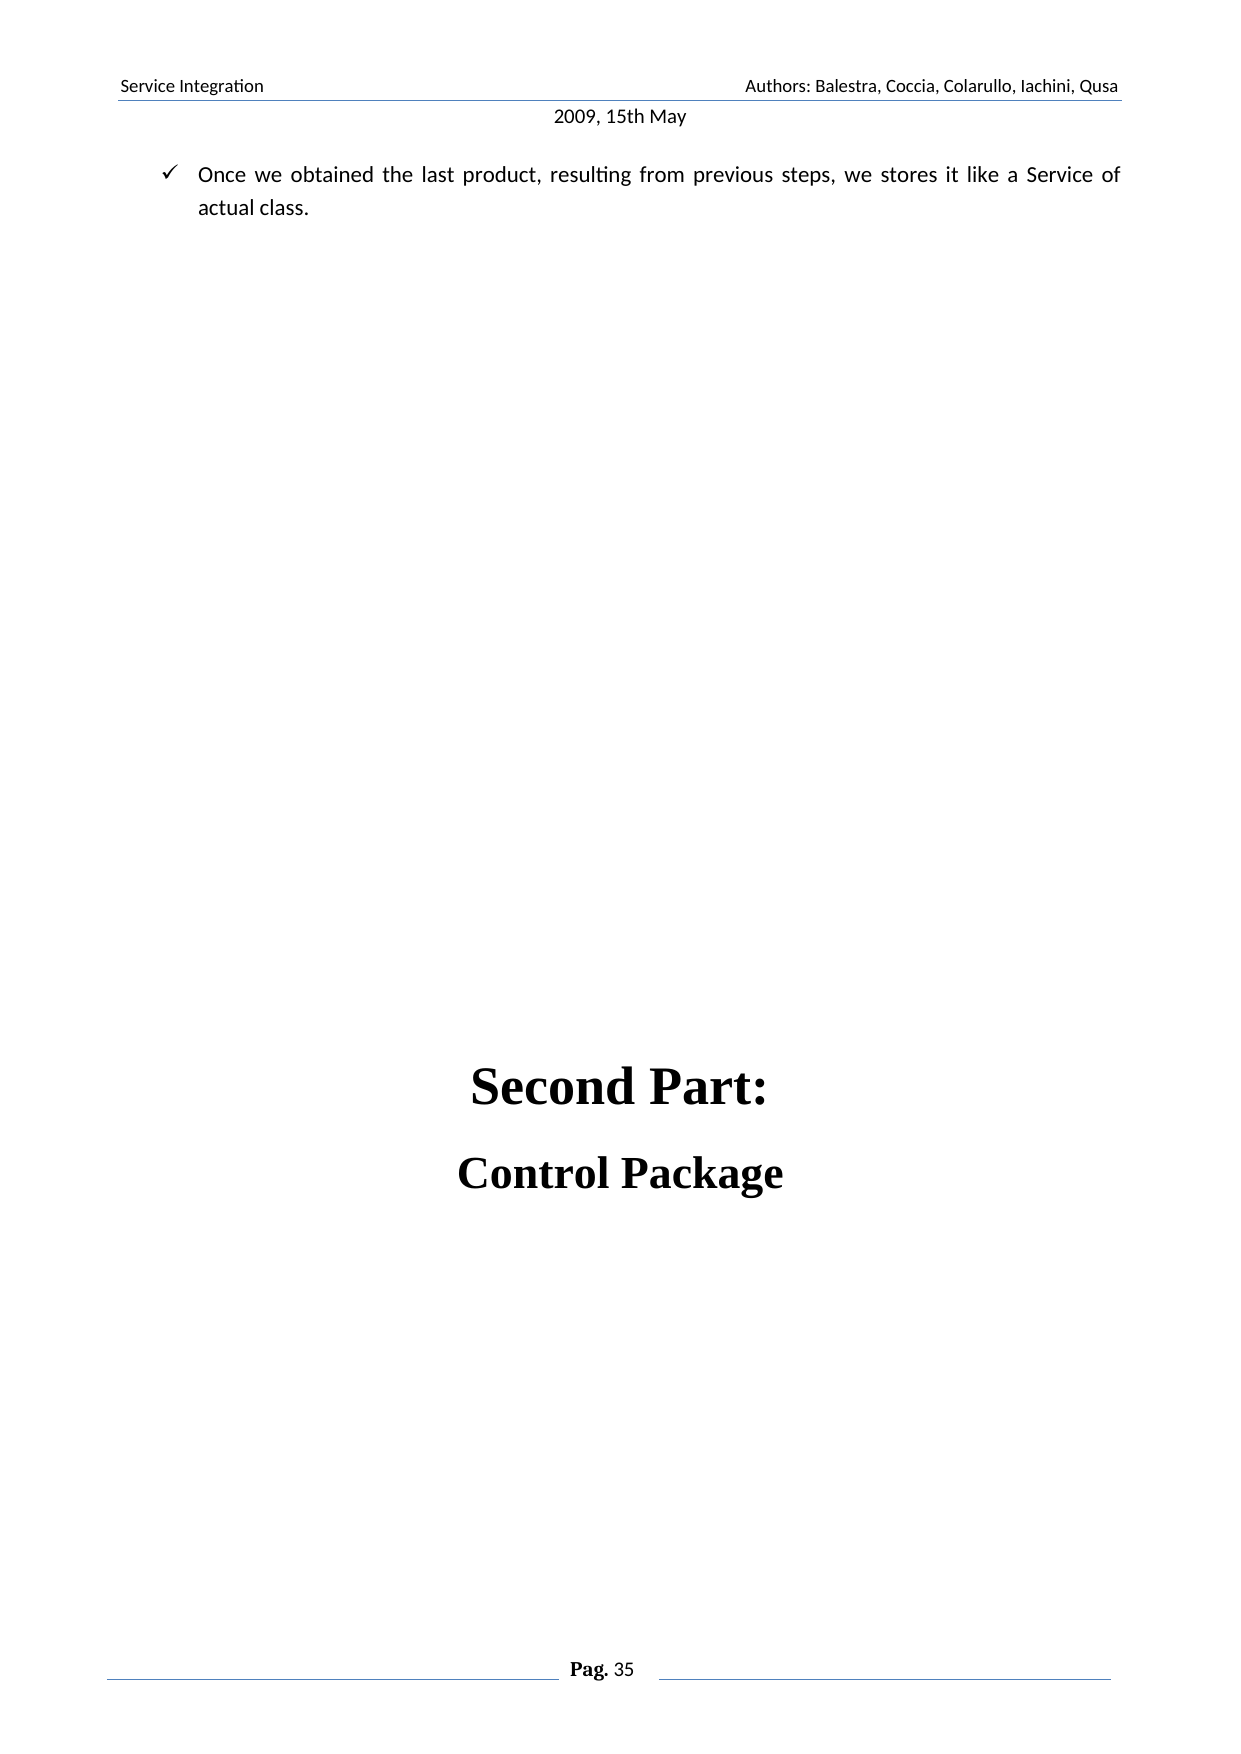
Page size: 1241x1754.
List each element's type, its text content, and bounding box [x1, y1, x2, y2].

text Control Package [118, 1146, 1122, 1199]
list Once we obtained the last product, resulting from previous steps, we stores it like a Service of actual class. [160, 161, 1122, 221]
text Second Part: [118, 1053, 1122, 1116]
